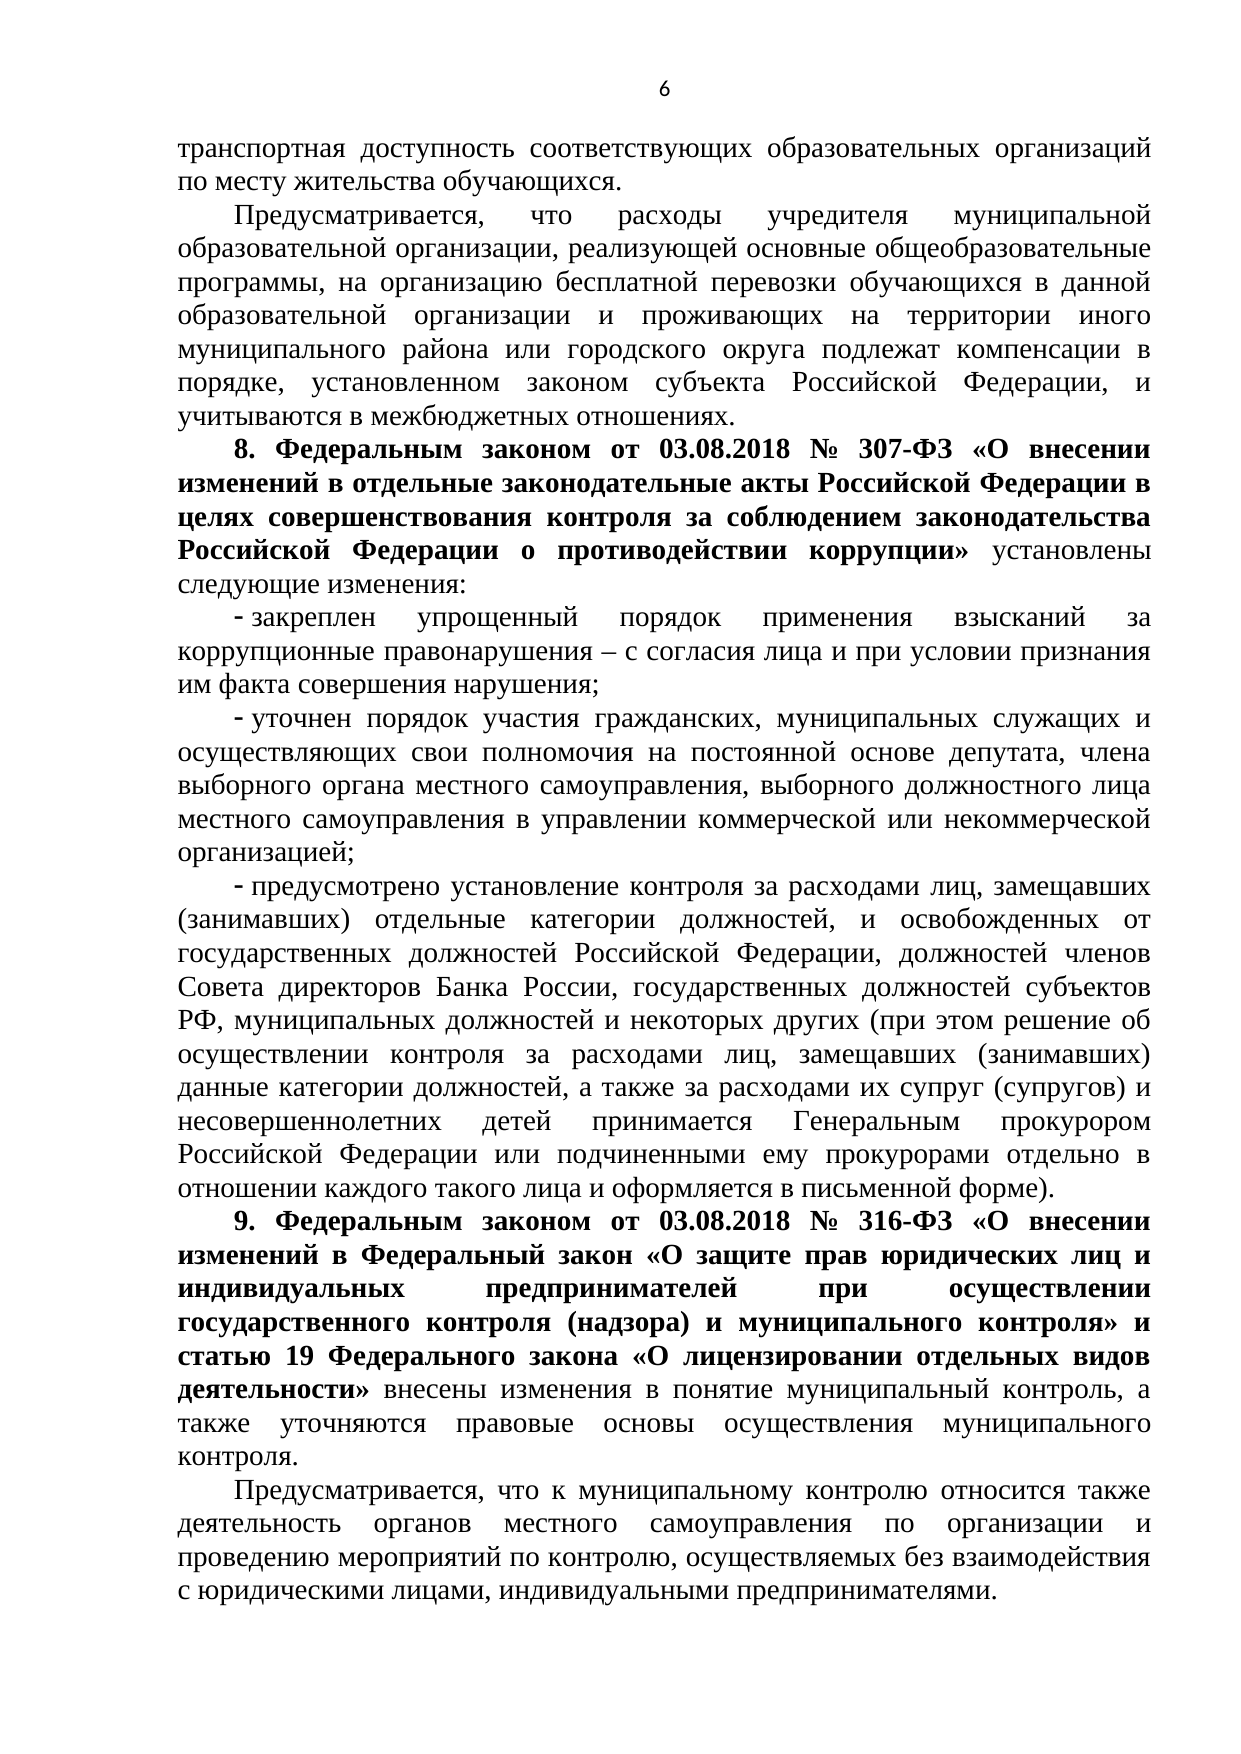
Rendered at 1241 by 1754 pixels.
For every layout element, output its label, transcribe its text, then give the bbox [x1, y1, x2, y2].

text Предусматривается, что к муниципальному контролю относится также деятельность органов местного самоуправления по организации и проведению мероприятий по контролю, осуществляемых без взаимодействия с юридическими лицами, индивидуальными предпринимателями. [177, 1472, 1152, 1606]
text Предусматривается, что расходы учредителя муниципальной образовательной организации, реализующей основные общеобразовательные программы, на организацию бесплатной перевозки обучающихся в данной образовательной организации и проживающих на территории иного муниципального района или городского округа подлежат компенсации в порядке, установленном законом субъекта Российской Федерации, и учитываются в межбюджетных отношениях. [177, 197, 1152, 432]
text 8. Федеральным законом от 03.08.2018 № 307-ФЗ «О внесении изменений в отдельные законодательные акты Российской Федерации в целях совершенствования контроля за соблюдением законодательства Российской Федерации о противодействии коррупции» установлены следующие изменения: [177, 432, 1152, 599]
text 9. Федеральным законом от 03.08.2018 № 316-ФЗ «О внесении изменений в Федеральный закон «О защите прав юридических лиц и индивидуальных предпринимателей при осуществлении государственного контроля (надзора) и муниципального контроля» и статью 19 Федерального закона «О лицензировании отдельных видов деятельности» внесены изменения в понятие муниципальный контроль, а также уточняются правовые основы осуществления муниципального контроля. [177, 1203, 1152, 1472]
list уточнен порядок участия гражданских, муниципальных служащих и осуществляющих свои полномочия на постоянной основе депутата, члена выборного органа местного самоуправления, выборного должностного лица местного самоуправления в управлении коммерческой или некоммерческой организацией; [177, 700, 1152, 868]
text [177, 130, 1152, 197]
list предусмотрено установление контроля за расходами лиц, замещавших (занимавших) отдельные категории должностей, и освобожденных от государственных должностей Российской Федерации, должностей членов Совета директоров Банка России, государственных должностей субъектов РФ, муниципальных должностей и некоторых других (при этом решение об осуществлении контроля за расходами лиц, замещавших (занимавших) данные категории должностей, а также за расходами их супруг (супругов) и несовершеннолетних детей принимается Генеральным прокурором Российской Федерации или подчиненными ему прокурорами отдельно в отношении каждого такого лица и оформляется в письменной форме). [177, 868, 1152, 1203]
list закреплен упрощенный порядок применения взысканий за коррупционные правонарушения – с согласия лица и при условии признания им факта совершения нарушения; [177, 599, 1152, 700]
